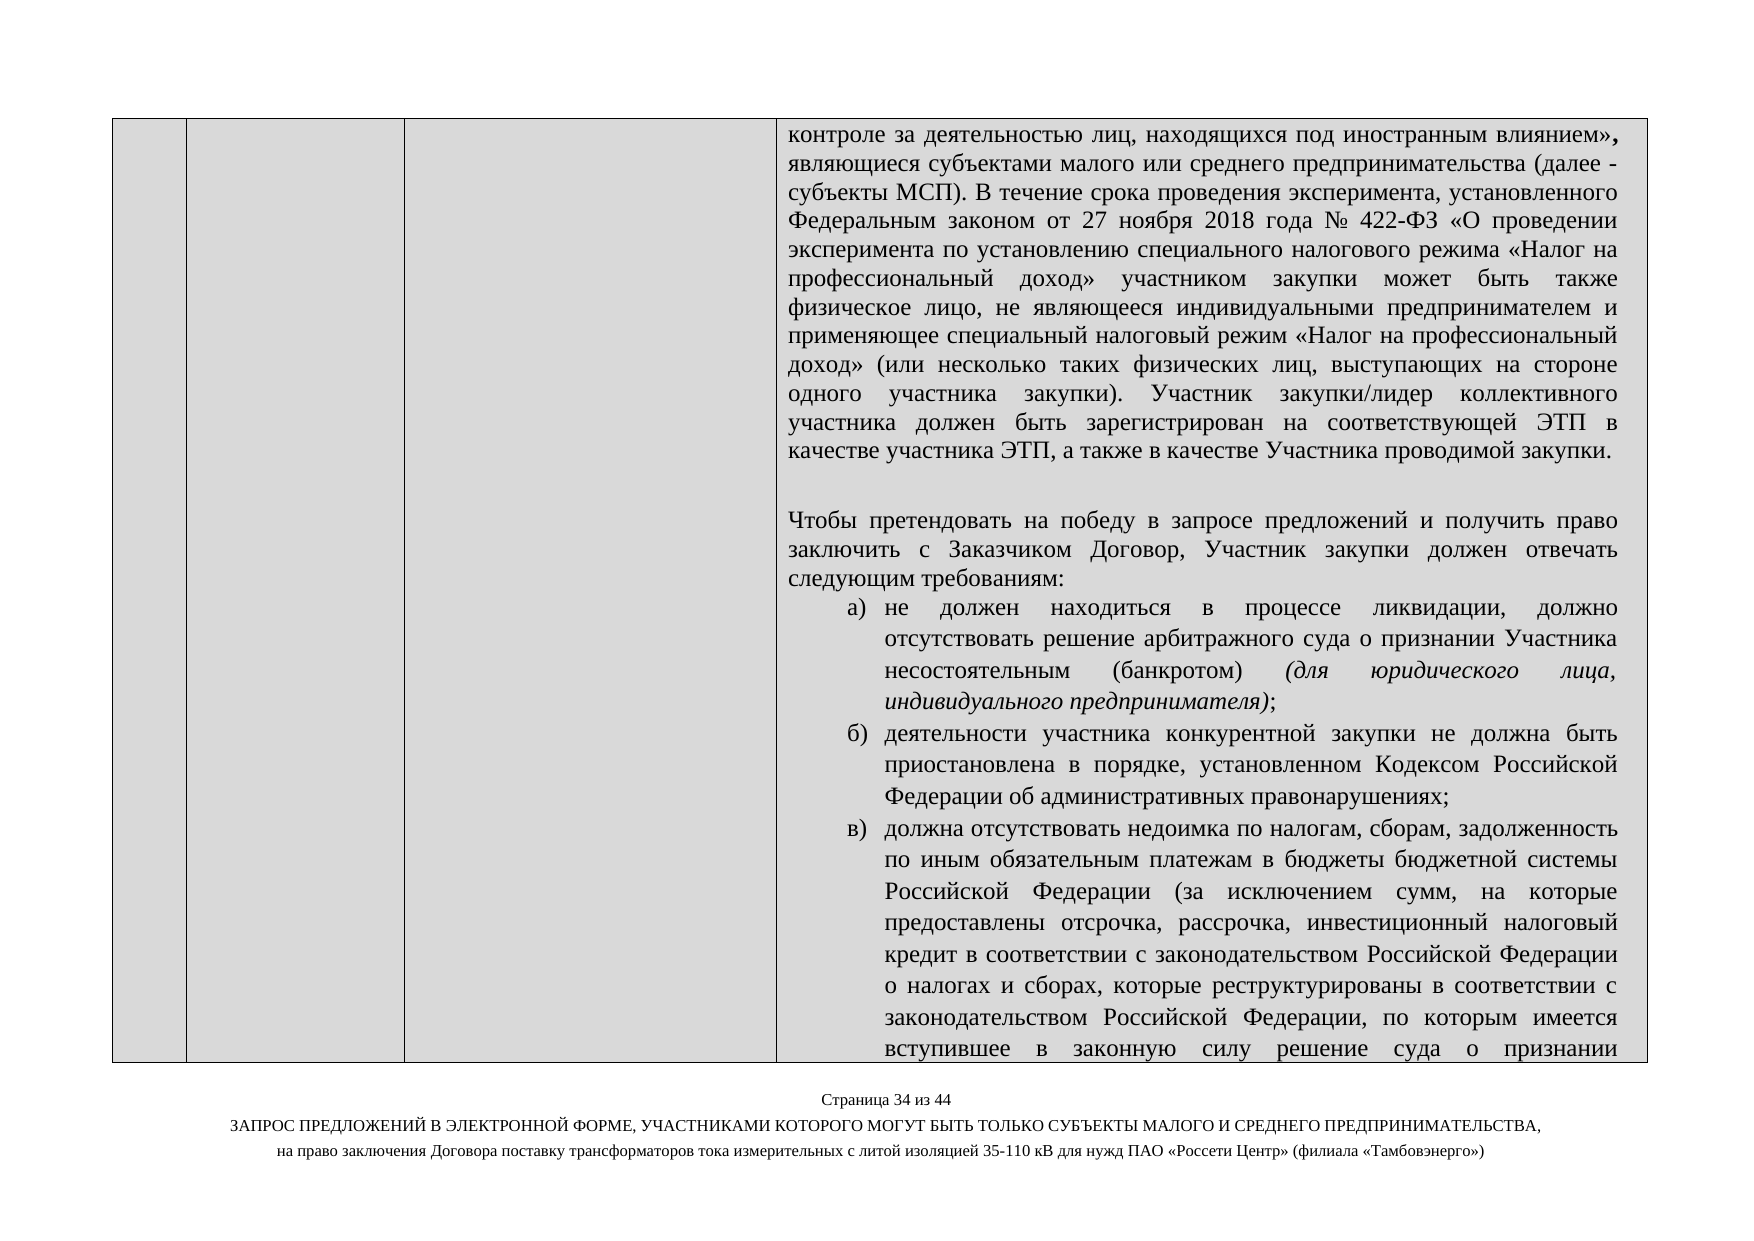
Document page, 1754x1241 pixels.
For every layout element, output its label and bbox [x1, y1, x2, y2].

table_cell [113, 119, 186, 1062]
table_cell [405, 119, 776, 1062]
table_cell [777, 119, 1647, 1062]
table_cell [187, 119, 404, 1062]
